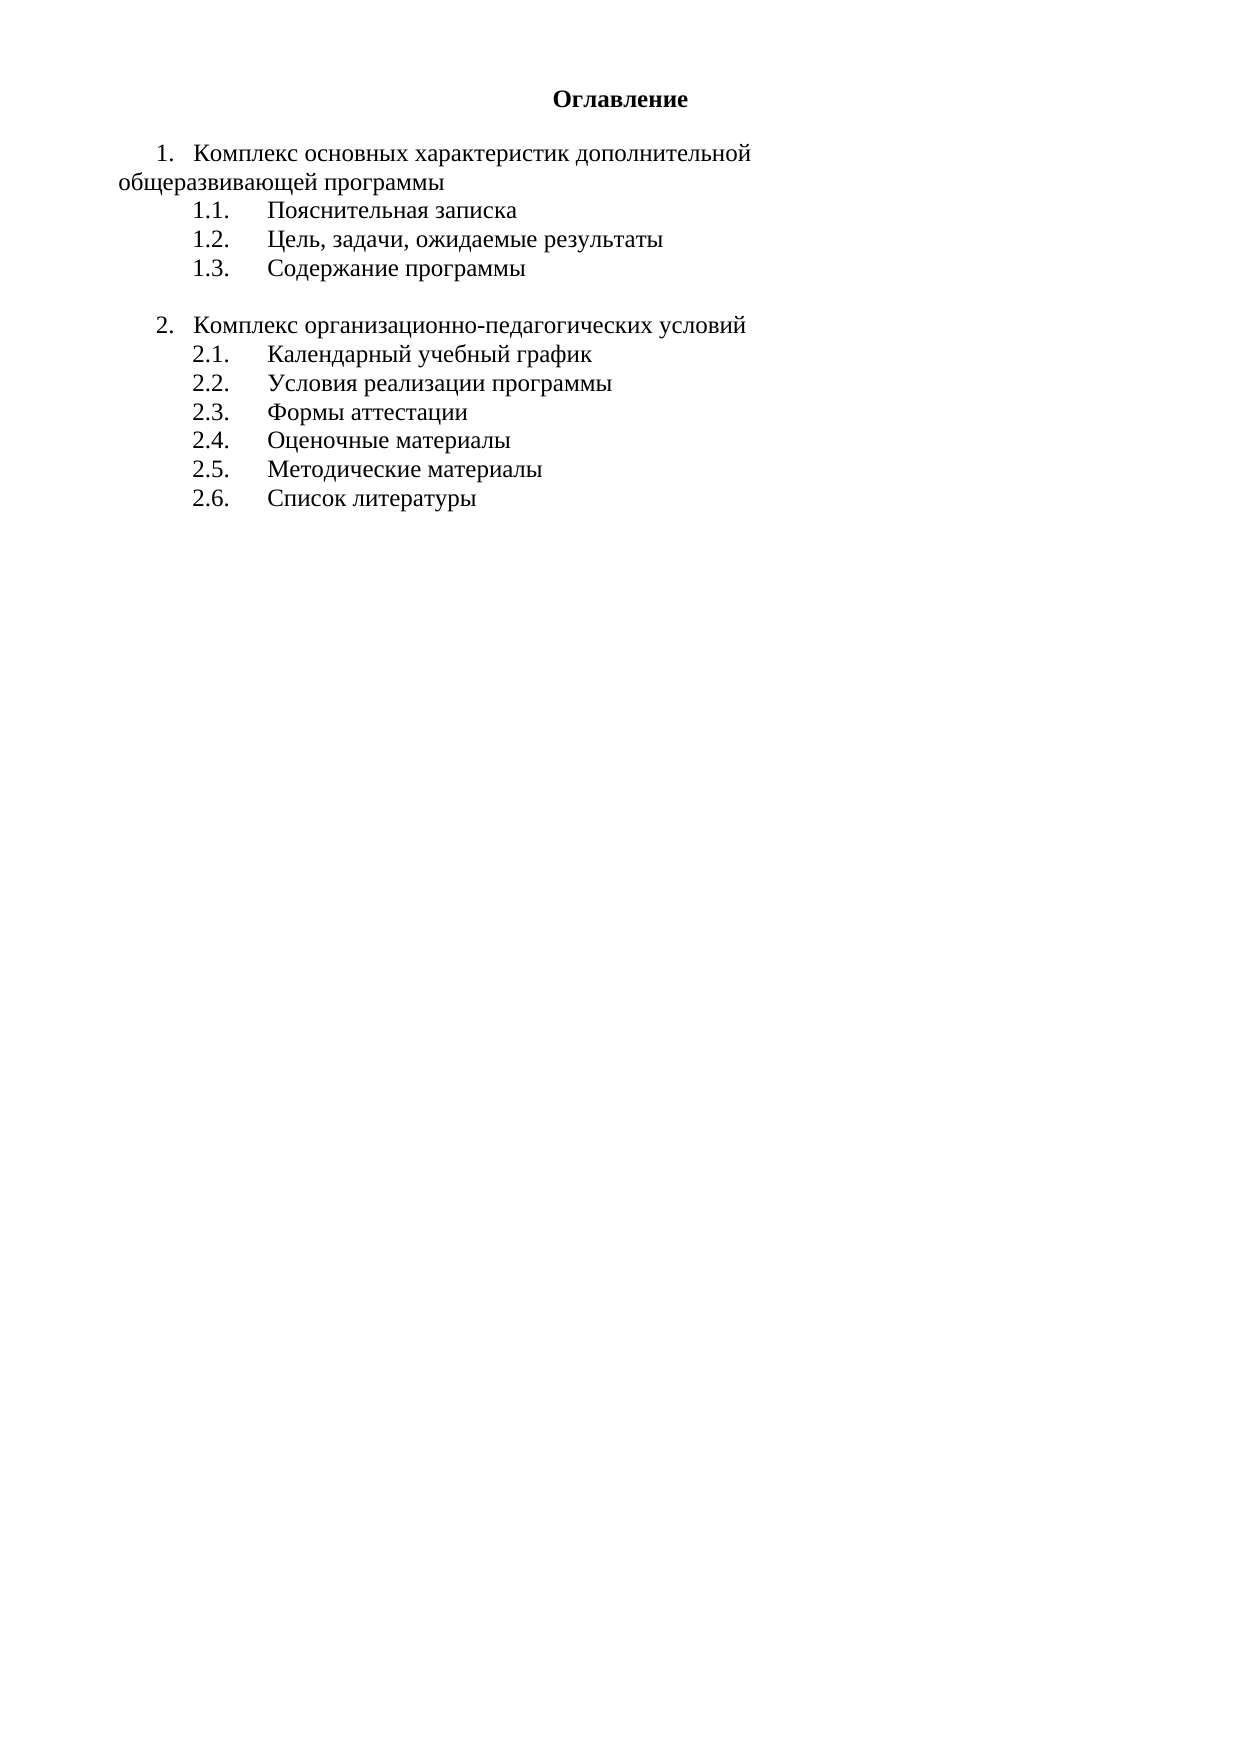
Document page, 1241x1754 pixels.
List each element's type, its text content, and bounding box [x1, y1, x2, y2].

list Комплекс основных характеристик дополнительной [156, 138, 1122, 167]
text Оглавление [118, 84, 1122, 113]
list Цель, задачи, ожидаемые результаты [192, 224, 1122, 253]
list Оценочные материалы [192, 425, 1122, 454]
list Методические материалы [192, 454, 1122, 483]
list Содержание программы [192, 253, 1122, 282]
text общеразвивающей программы [118, 167, 1122, 195]
list Формы аттестации [192, 397, 1122, 425]
list Список литературы [192, 483, 1122, 512]
list Условия реализации программы [192, 368, 1122, 397]
list Комплекс организационно-педагогических условий [156, 310, 1122, 339]
list Пояснительная записка [192, 195, 1122, 224]
list Календарный учебный график [192, 339, 1122, 368]
